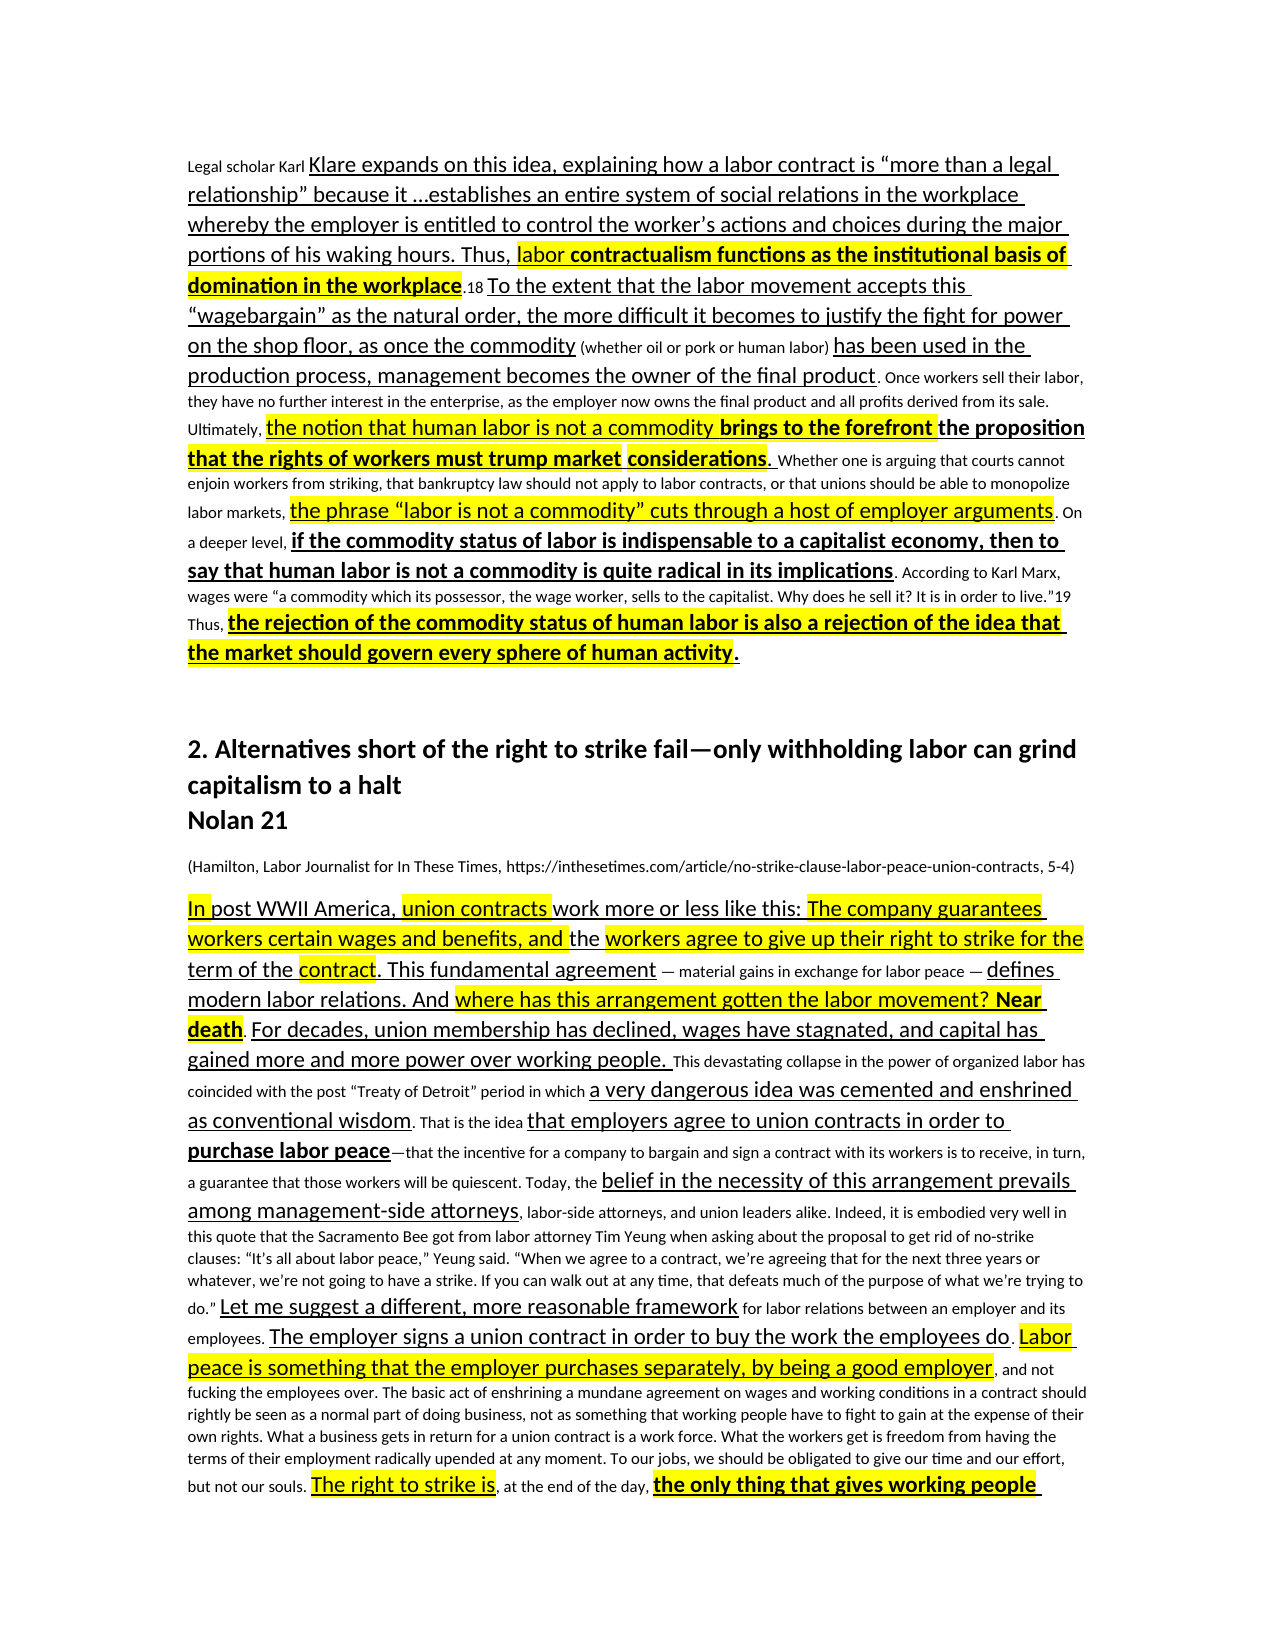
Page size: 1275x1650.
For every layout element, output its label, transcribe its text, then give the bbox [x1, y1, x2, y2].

text Nolan 21 [187, 803, 1087, 837]
subtitle 2. Alternatives short of the right to strike fail—only withholding labor can grind capitalism to a halt [187, 732, 1087, 801]
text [187, 894, 1087, 1498]
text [187, 150, 1087, 667]
text (Hamilton, Labor Journalist for In These Times, https://inthesetimes.com/article/no-strike-clause-labor-peace-union-contracts, 5-4) [187, 856, 1087, 876]
